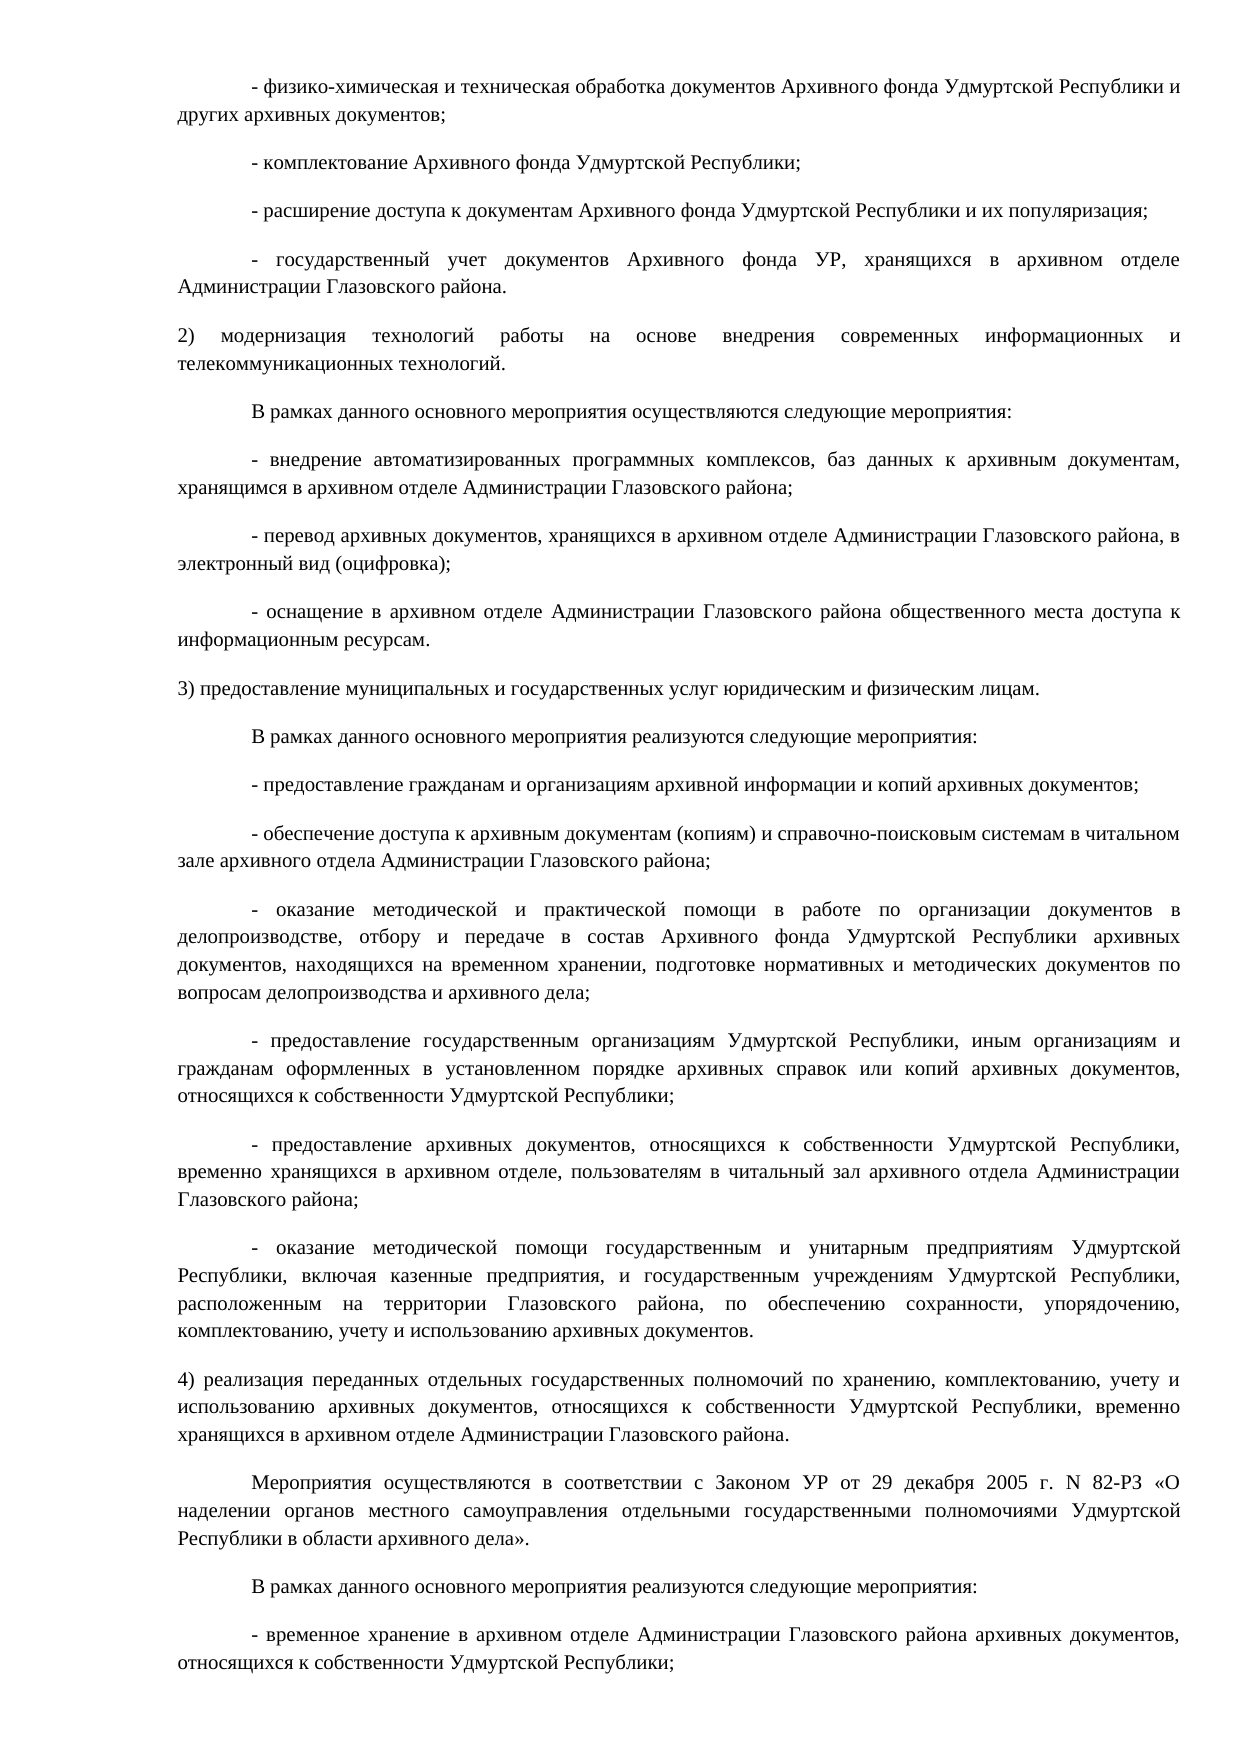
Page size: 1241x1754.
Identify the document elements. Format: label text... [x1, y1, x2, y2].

text - перевод архивных документов, хранящихся в архивном отделе Администрации Глазовского района, в электронный вид (оцифровка); [177, 523, 1181, 575]
text 4) реализация переданных отдельных государственных полномочий по хранению, комплектованию, учету и использованию архивных документов, относящихся к собственности Удмуртской Республики, временно хранящихся в архивном отделе Администрации Глазовского района. [177, 1367, 1181, 1446]
text - расширение доступа к документам Архивного фонда Удмуртской Республики и их популяризация; [177, 198, 1181, 222]
text - комплектование Архивного фонда Удмуртской Республики; [177, 150, 1181, 174]
text - временное хранение в архивном отделе Администрации Глазовского района архивных документов, относящихся к собственности Удмуртской Республики; [177, 1622, 1181, 1674]
text - внедрение автоматизированных программных комплексов, баз данных к архивным документам, хранящимся в архивном отделе Администрации Глазовского района; [177, 447, 1181, 499]
text - обеспечение доступа к архивным документам (копиям) и справочно-поисковым системам в читальном зале архивного отдела Администрации Глазовского района; [177, 821, 1181, 872]
text В рамках данного основного мероприятия реализуются следующие мероприятия: [177, 1574, 1181, 1598]
text В рамках данного основного мероприятия реализуются следующие мероприятия: [177, 724, 1181, 748]
text - физико-химическая и техническая обработка документов Архивного фонда Удмуртской Республики и других архивных документов; [177, 74, 1181, 126]
text - оснащение в архивном отделе Администрации Глазовского района общественного места доступа к информационным ресурсам. [177, 599, 1181, 651]
text - оказание методической помощи государственным и унитарным предприятиям Удмуртской Республики, включая казенные предприятия, и государственным учреждениям Удмуртской Республики, расположенным на территории Глазовского района, по обеспечению сохранности, упорядочению, комплектованию, учету и использованию архивных документов. [177, 1235, 1181, 1342]
text - предоставление гражданам и организациям архивной информации и копий архивных документов; [177, 772, 1181, 796]
text - предоставление государственным организациям Удмуртской Республики, иным организациям и гражданам оформленных в установленном порядке архивных справок или копий архивных документов, относящихся к собственности Удмуртской Республики; [177, 1028, 1181, 1107]
text - государственный учет документов Архивного фонда УР, хранящихся в архивном отделе Администрации Глазовского района. [177, 247, 1181, 298]
text - предоставление архивных документов, относящихся к собственности Удмуртской Республики, временно хранящихся в архивном отделе, пользователям в читальный зал архивного отдела Администрации Глазовского района; [177, 1132, 1181, 1211]
text В рамках данного основного мероприятия осуществляются следующие мероприятия: [177, 399, 1181, 423]
text 3) предоставление муниципальных и государственных услуг юридическим и физическим лицам. [177, 675, 1181, 699]
text - оказание методической и практической помощи в работе по организации документов в делопроизводстве, отбору и передаче в состав Архивного фонда Удмуртской Республики архивных документов, находящихся на временном хранении, подготовке нормативных и методических документов по вопросам делопроизводства и архивного дела; [177, 897, 1181, 1004]
text Мероприятия осуществляются в соответствии с Законом УР от 29 декабря 2005 г. N 82-РЗ «О наделении органов местного самоуправления отдельными государственными полномочиями Удмуртской Республики в области архивного дела». [177, 1470, 1181, 1549]
text 2) модернизация технологий работы на основе внедрения современных информационных и телекоммуникационных технологий. [177, 323, 1181, 374]
